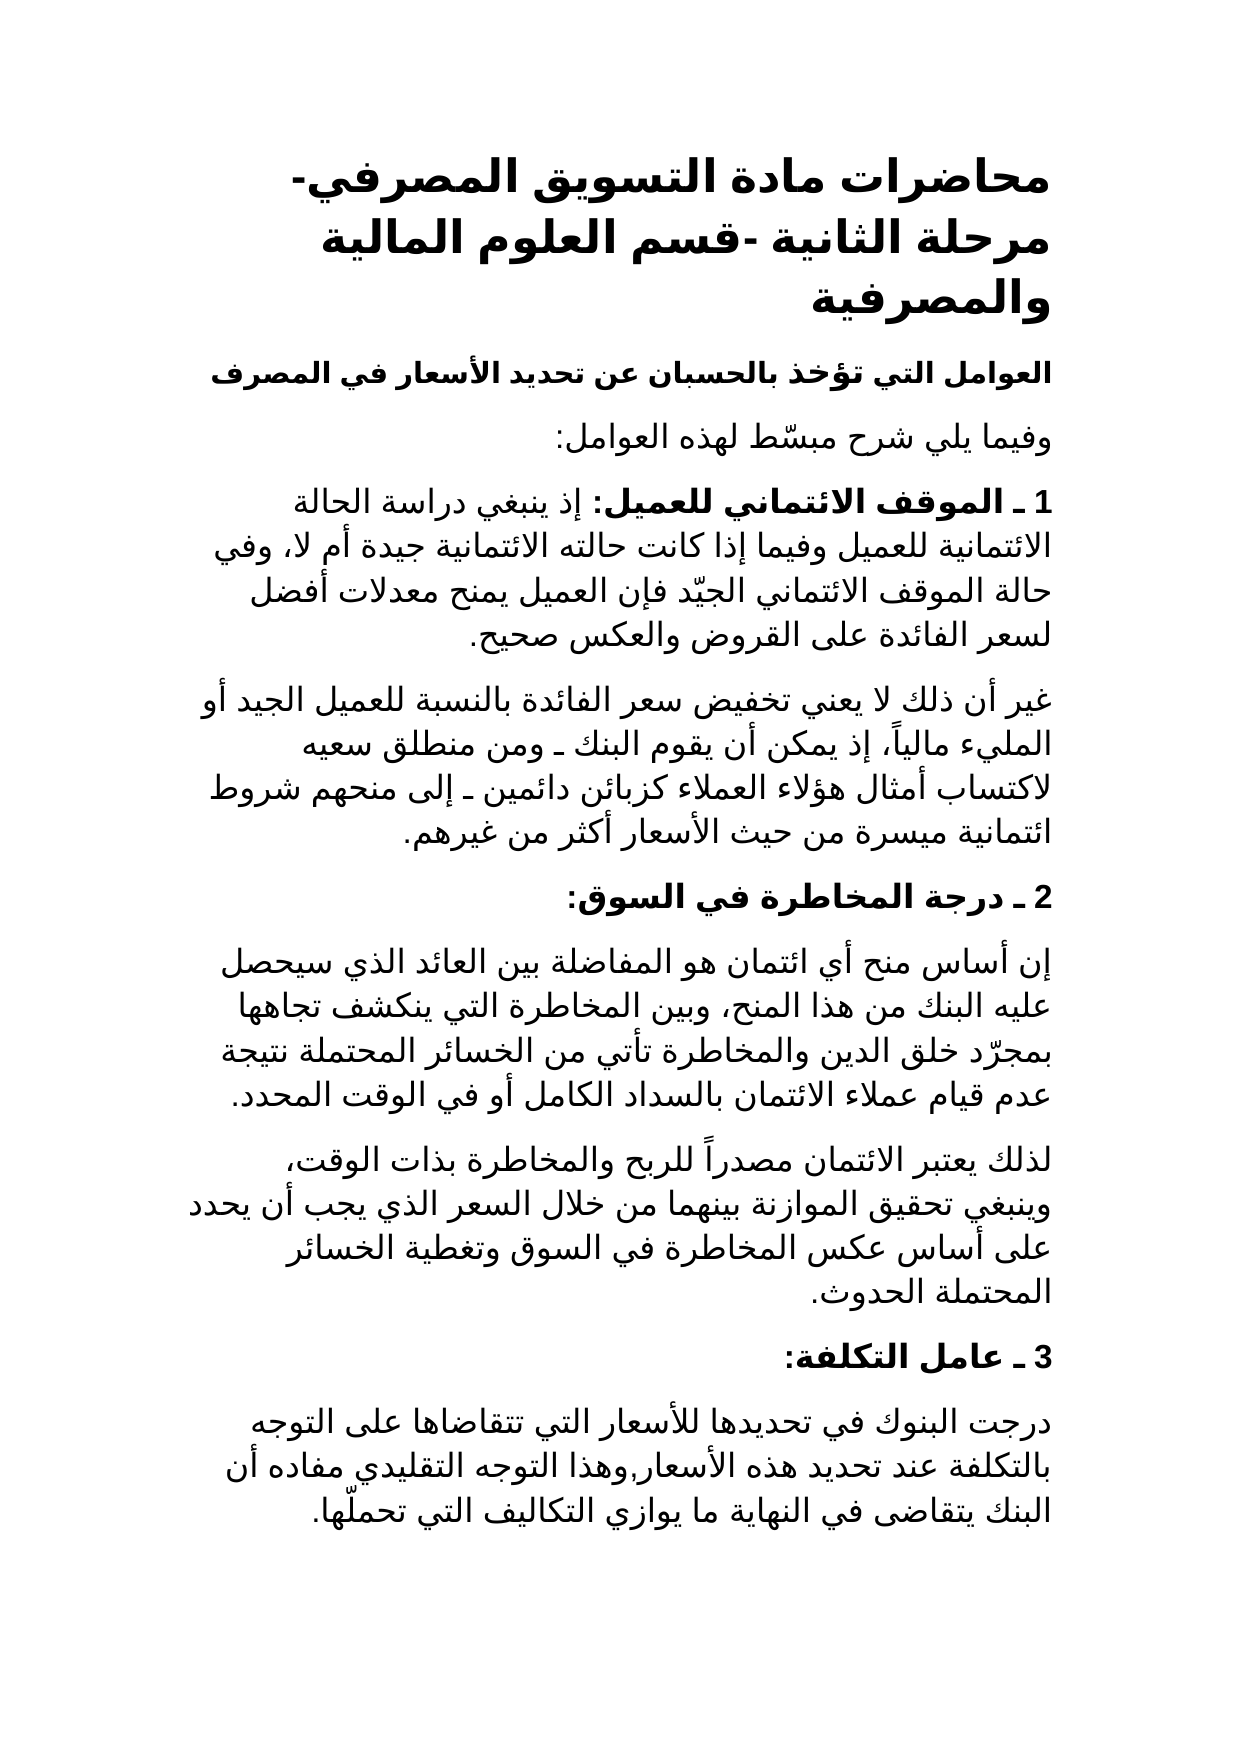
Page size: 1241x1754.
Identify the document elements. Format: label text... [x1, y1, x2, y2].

text وفيما يلي شرح مبسّط لهذه العوامل: [187, 417, 1053, 456]
text لذلك يعتبر الائتمان مصدراً للربح والمخاطرة بذات الوقت، وينبغي تحقيق الموازنة بينهما من خلال السعر الذي يجب أن يحدد على أساس عكس المخاطرة في السوق وتغطية الخسائر المحتملة الحدوث. [187, 1140, 1053, 1311]
text 3 ـ عامل التكلفة: [187, 1337, 1053, 1376]
text محاضرات مادة التسويق المصرفي- مرحلة الثانية -قسم العلوم المالية والمصرفية [187, 150, 1053, 324]
text 2 ـ درجة المخاطرة في السوق: [187, 877, 1053, 916]
text 1 ـ الموقف الائتماني للعميل: إذ ينبغي دراسة الحالة الائتمانية للعميل وفيما إذا كانت حالته الائتمانية جيدة أم لا، وفي حالة الموقف الائتماني الجيّد فإن العميل يمنح معدلات أفضل لسعر الفائدة على القروض والعكس صحيح. [187, 482, 1053, 653]
text درجت البنوك في تحديدها للأسعار التي تتقاضاها على التوجه بالتكلفة عند تحديد هذه الأسعار,وهذا التوجه التقليدي مفاده أن البنك يتقاضى في النهاية ما يوازي التكاليف التي تحملّها. [187, 1402, 1053, 1529]
text غير أن ذلك لا يعني تخفيض سعر الفائدة بالنسبة للعميل الجيد أو المليء مالياً، إذ يمكن أن يقوم البنك ـ ومن منطلق سعيه لاكتساب أمثال هؤلاء العملاء كزبائن دائمين ـ إلى منحهم شروط ائتمانية ميسرة من حيث الأسعار أكثر من غيرهم. [187, 680, 1053, 851]
text إن أساس منح أي ائتمان هو المفاضلة بين العائد الذي سيحصل عليه البنك من هذا المنح، وبين المخاطرة التي ينكشف تجاهها بمجرّد خلق الدين والمخاطرة تأتي من الخسائر المحتملة نتيجة عدم قيام عملاء الائتمان بالسداد الكامل أو في الوقت المحدد. [187, 942, 1053, 1113]
text العوامل التي تؤخذ بالحسبان عن تحديد الأسعار في المصرف [187, 352, 1053, 391]
